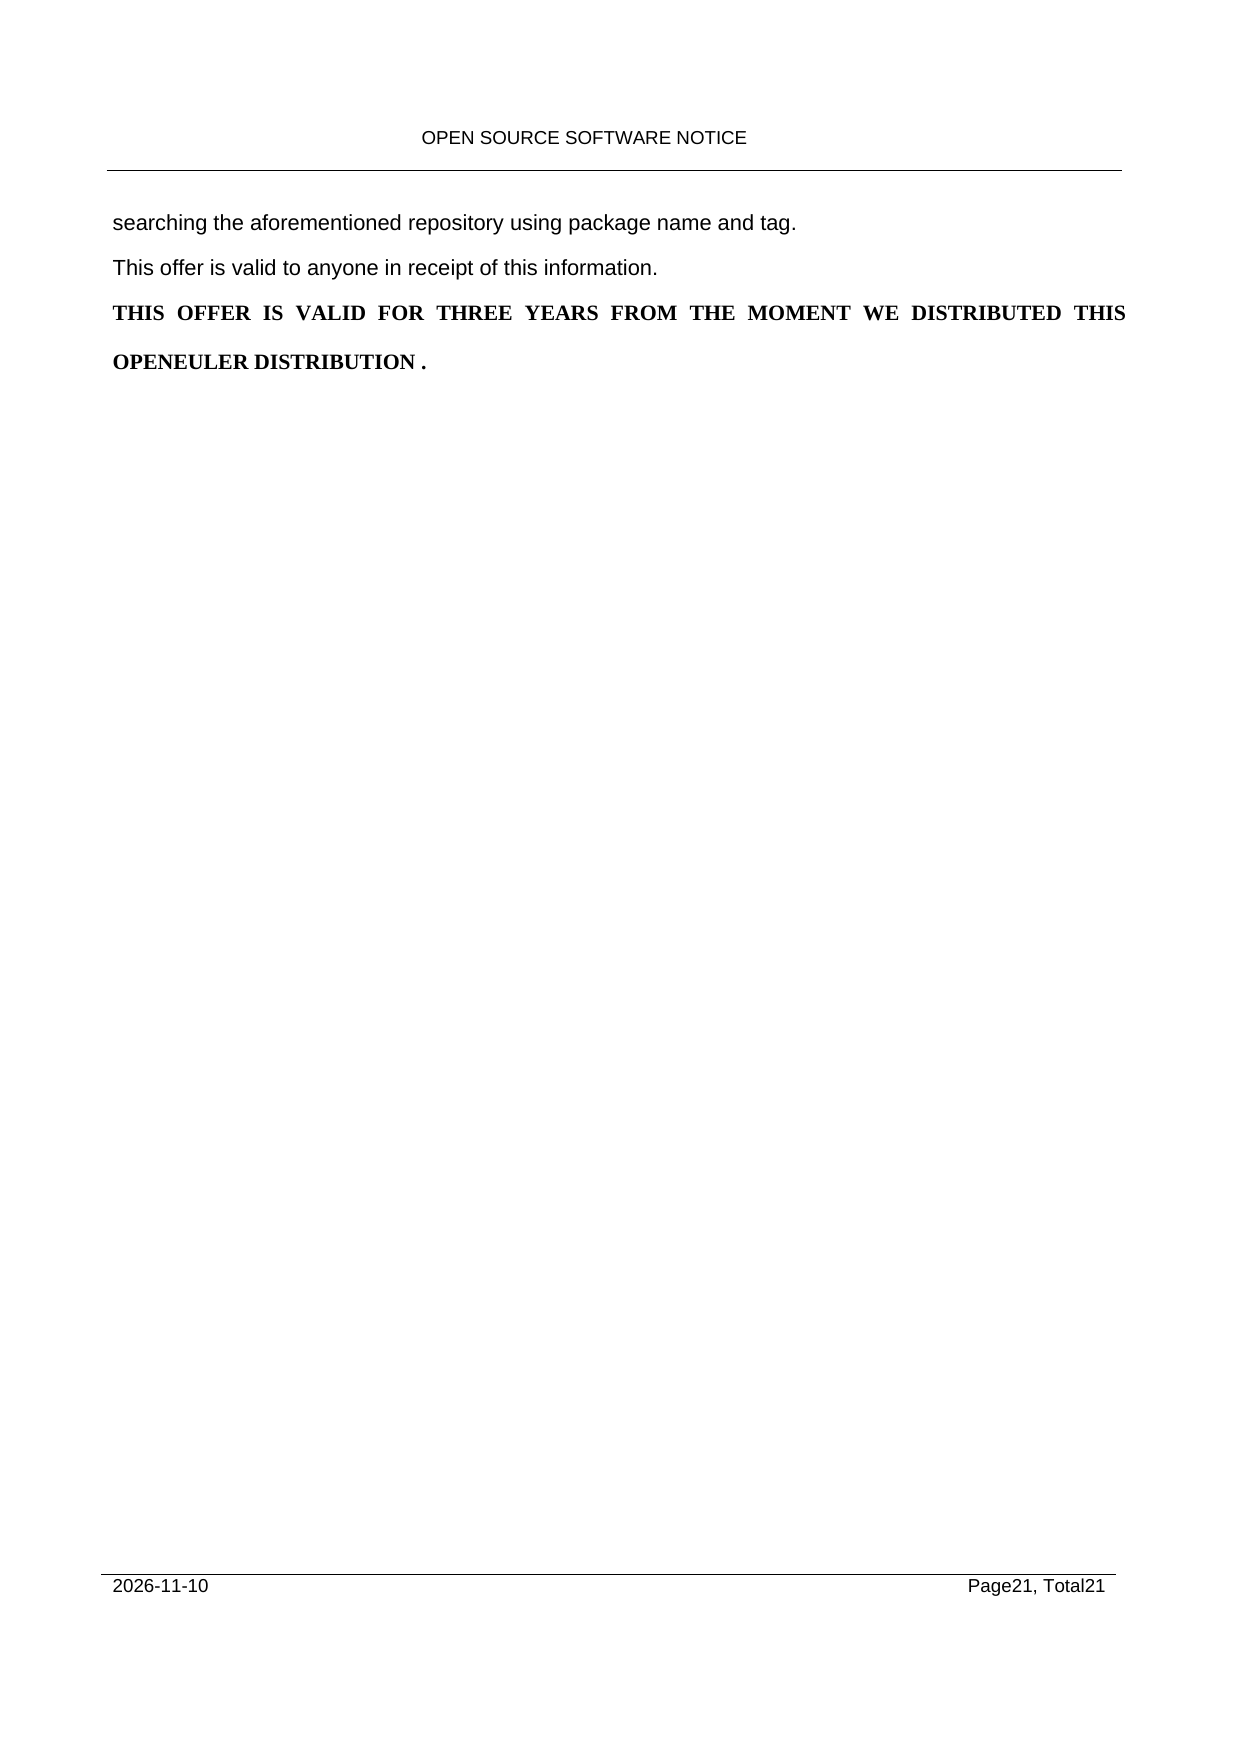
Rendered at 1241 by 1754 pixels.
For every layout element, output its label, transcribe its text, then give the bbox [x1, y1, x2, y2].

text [112, 206, 1128, 239]
text THIS OFFER IS VALID FOR THREE YEARS FROM THE MOMENT WE DISTRIBUTED THIS OPENEULER DISTRIBUTION . [112, 297, 1128, 378]
text This offer is valid to anyone in receipt of this information. [112, 251, 1128, 284]
